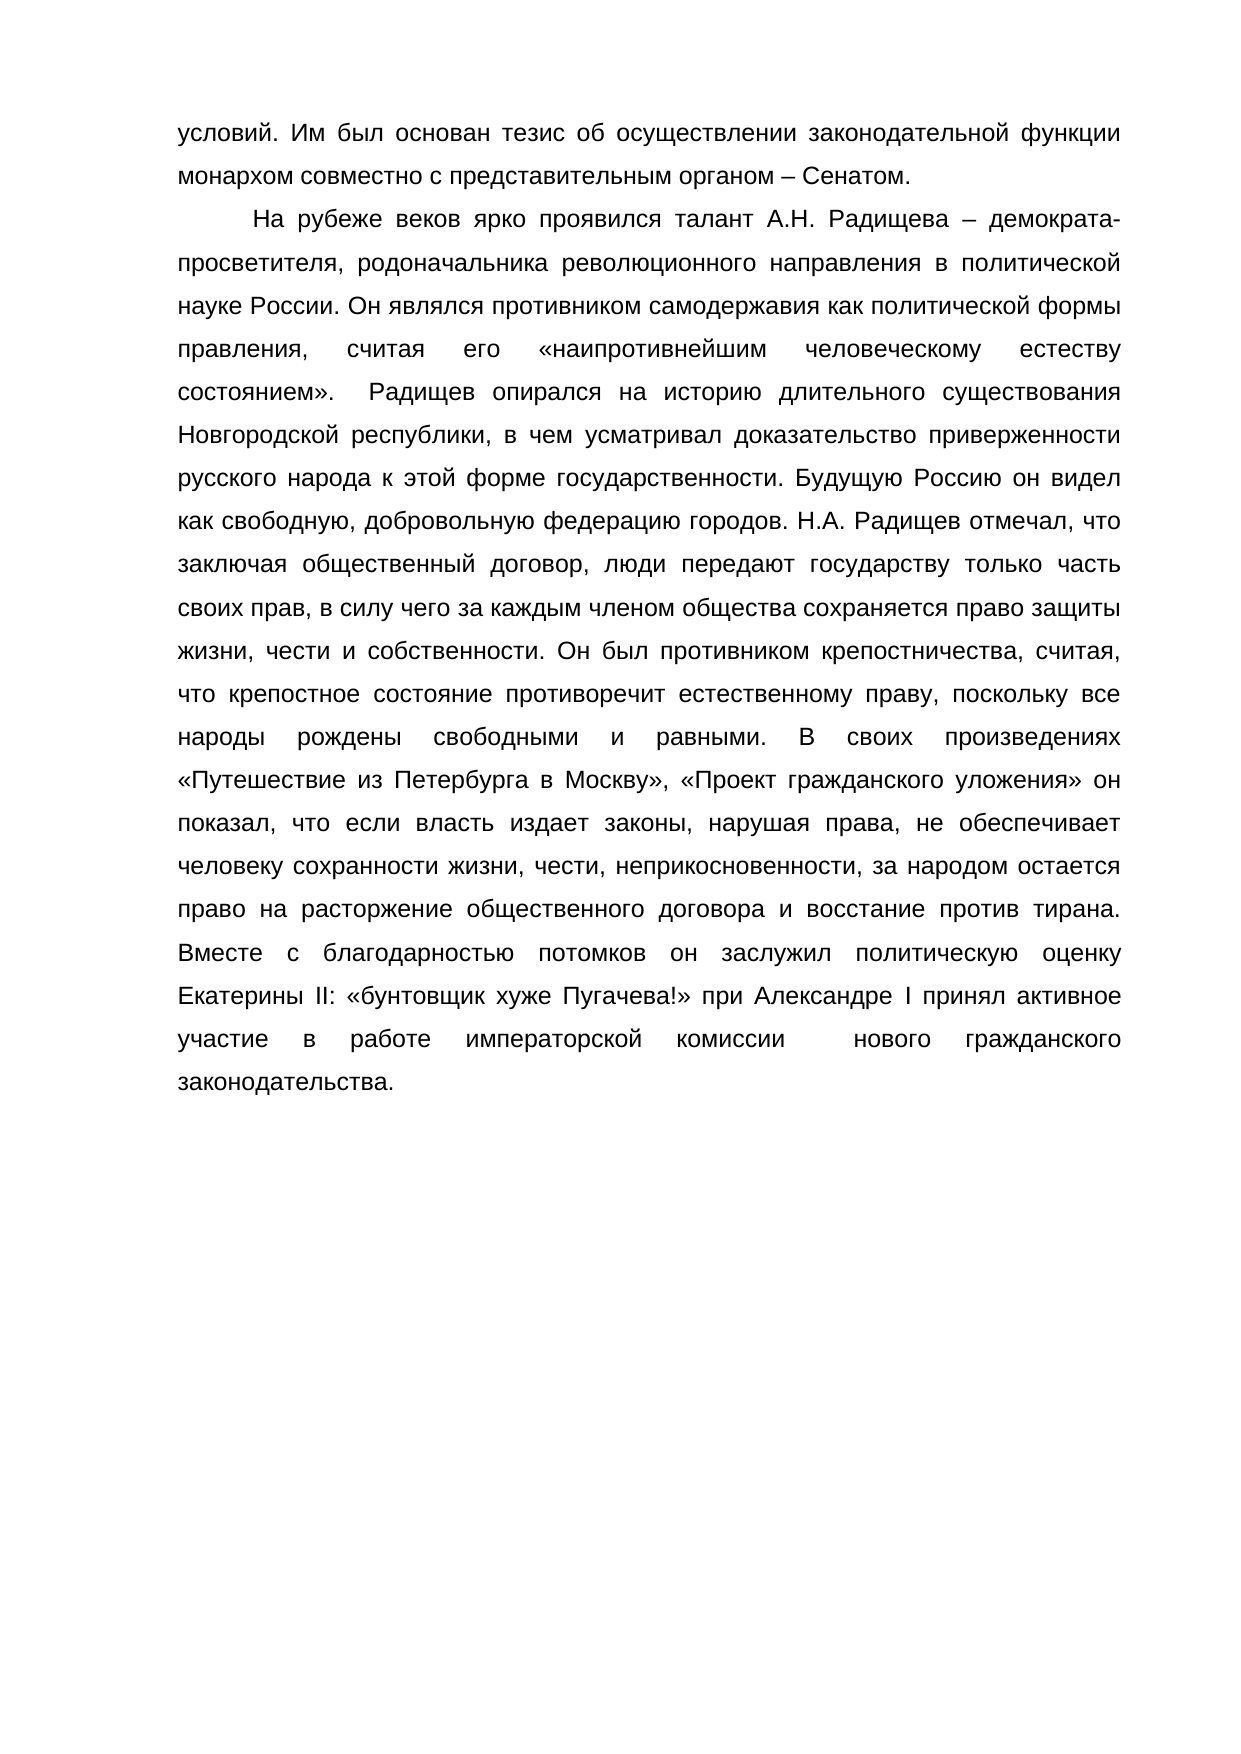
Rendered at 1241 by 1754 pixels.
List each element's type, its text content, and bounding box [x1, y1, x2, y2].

text На рубеже веков ярко проявился талант А.Н. Радищева – демократа-просветителя, родоначальника революционного направления в политической науке России. Он являлся противником самодержавия как политической формы правления, считая его «наипротивнейшим человеческому естеству состоянием». Радищев опирался на историю длительного существования Новгородской республики, в чем усматривал доказательство приверженности русского народа к этой форме государственности. Будущую Россию он видел как свободную, добровольную федерацию городов. Н.А. Радищев отмечал, что заключая общественный договор, люди передают государству только часть своих прав, в силу чего за каждым членом общества сохраняется право защиты жизни, чести и собственности. Он был противником крепостничества, считая, что крепостное состояние противоречит естественному праву, поскольку все народы рождены свободными и равными. В своих произведениях «Путешествие из Петербурга в Москву», «Проект гражданского уложения» он показал, что если власть издает законы, нарушая права, не обеспечивает человеку сохранности жизни, чести, неприкосновенности, за народом остается право на расторжение общественного договора и восстание против тирана. Вместе с благодарностью потомков он заслужил политическую оценку Екатерины II: «бунтовщик хуже Пугачева!» при Александре I принял активное участие в работе императорской комиссии нового гражданского законодательства. [177, 204, 1122, 1096]
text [177, 118, 1122, 190]
